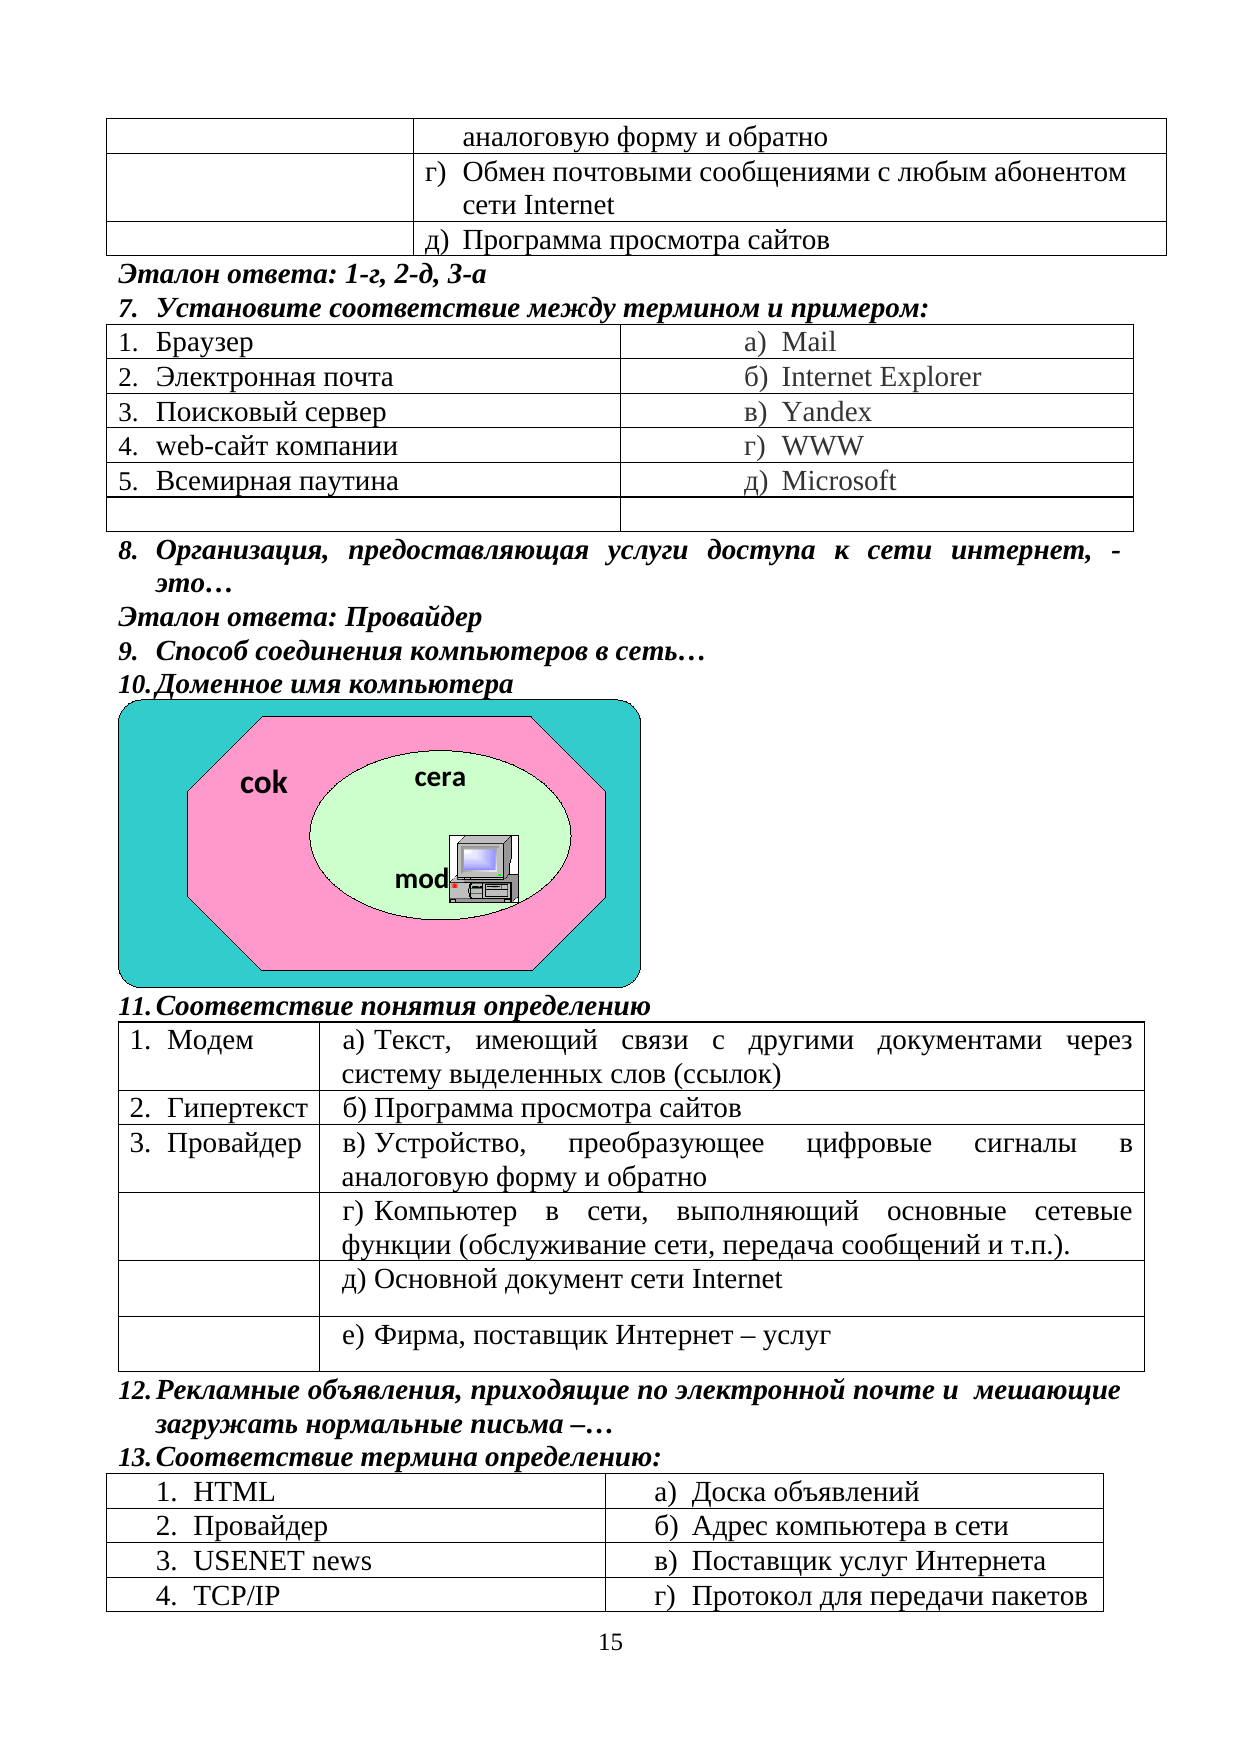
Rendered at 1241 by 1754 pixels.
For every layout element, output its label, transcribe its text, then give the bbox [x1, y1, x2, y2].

table_cell Гипертекст [119, 1091, 319, 1124]
table_cell Адрес компьютера в сети [606, 1509, 1103, 1542]
list Способ соединения компьютеров в сеть… [118, 633, 1122, 666]
table_cell Поставщик услуг Интернета [606, 1543, 1103, 1577]
table_cell [107, 222, 413, 255]
table_header Доска объявлений [606, 1474, 1103, 1507]
list Организация, предоставляющая услуги доступа к сети интернет, - это… [118, 532, 1122, 599]
table_cell Internet Explorer [621, 359, 1133, 393]
table_cell [119, 1193, 319, 1260]
table_cell Yandex [621, 394, 1133, 427]
text Эталон ответа: 1-г, 2-д, 3-а [118, 256, 1122, 290]
table_cell Электронная почта [107, 359, 620, 393]
table_cell [107, 498, 620, 531]
table_cell Устройство, преобразующее цифровые сигналы в аналоговую форму и обратно [320, 1125, 1144, 1192]
table_header Mail [621, 325, 1133, 358]
table_cell Обмен почтовыми сообщениями с любым абонентом сети Internet [414, 154, 1166, 221]
table_cell Сайт [107, 119, 413, 153]
text Эталон ответа: Провайдер [118, 599, 1122, 633]
table_cell web-сайт компании [107, 428, 620, 462]
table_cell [414, 119, 1166, 153]
table_cell Программа просмотра сайтов [320, 1091, 1144, 1124]
table_header Текст, имеющий связи с другими документами через систему выделенных слов (ссылок) [320, 1023, 1144, 1089]
table_header Браузер [107, 325, 620, 358]
table_cell Программа просмотра сайтов [414, 222, 1166, 255]
table_cell Основной документ сети Internet [320, 1261, 1144, 1316]
table_cell [621, 498, 1133, 531]
table_cell Компьютер в сети, выполняющий основные сетевые функции (обслуживание сети, передача сообщений и т.п.). [320, 1193, 1144, 1260]
table_cell TCP/IP [107, 1578, 605, 1611]
table_cell Провайдер [107, 1509, 605, 1542]
table_cell Всемирная паутина [107, 463, 620, 496]
table_cell [107, 154, 413, 221]
list Рекламные объявления, приходящие по электронной почте и мешающие загружать нормальные письма –… [118, 1372, 1122, 1439]
table_cell Поисковый сервер [107, 394, 620, 427]
table_cell USENET news [107, 1543, 605, 1577]
picture [450, 836, 518, 902]
table_cell [119, 1261, 319, 1316]
table_cell Протокол для передачи пакетов [606, 1578, 1103, 1611]
list Установите соответствие между термином и примером: [118, 290, 1122, 323]
list Соответствие термина определению: [118, 1439, 1122, 1473]
table_cell Провайдер [119, 1125, 319, 1192]
list Доменное имя компьютера [118, 666, 1122, 700]
table_cell WWW [621, 428, 1133, 462]
table_header HTML [107, 1474, 605, 1507]
list Соответствие понятия определению [118, 988, 1122, 1021]
table_cell Microsoft [621, 463, 1133, 496]
table_header Модем [119, 1023, 319, 1089]
table_cell [119, 1317, 319, 1371]
table_cell Фирма, поставщик Интернет – услуг [320, 1317, 1144, 1371]
